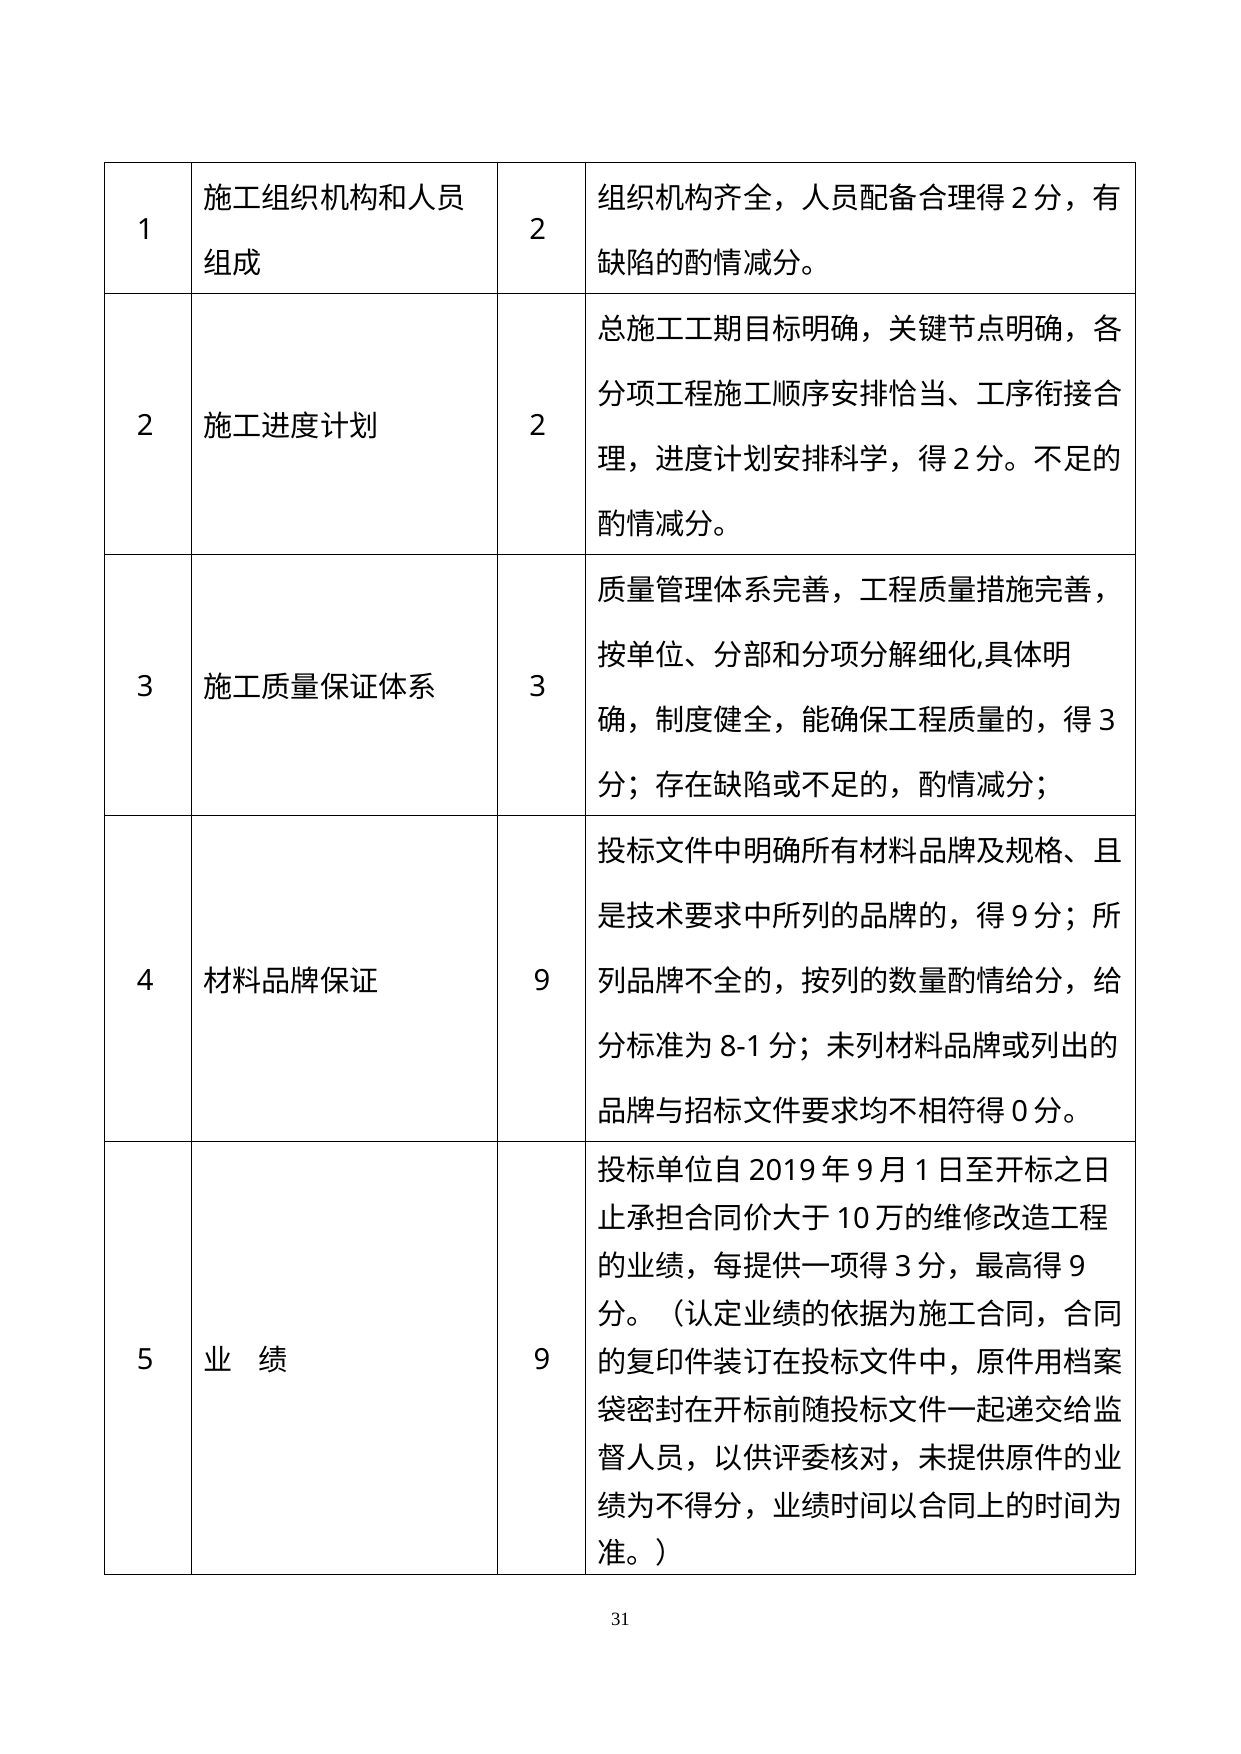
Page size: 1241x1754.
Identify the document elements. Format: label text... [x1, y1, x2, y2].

table_cell 业 绩 [192, 1142, 497, 1573]
table_cell 5 [105, 1142, 191, 1573]
table_cell 组织机构齐全，人员配备合理得2分，有缺陷的酌情减分。 [586, 163, 1135, 293]
table_cell 总施工工期目标明确，关键节点明确，各分项工程施工顺序安排恰当、工序衔接合理，进度计划安排科学，得2分。不足的酌情减分。 [586, 294, 1135, 554]
table_cell 2 [498, 294, 585, 554]
table_cell 1 [105, 163, 191, 293]
table_cell 9 [498, 816, 585, 1141]
table_cell 2 [498, 163, 585, 293]
table_cell 2 [105, 294, 191, 554]
table_cell 材料品牌保证 [192, 816, 497, 1141]
table_cell 3 [105, 555, 191, 815]
table_cell 施工进度计划 [192, 294, 497, 554]
table_cell 9 [498, 1142, 585, 1573]
table_cell 质量管理体系完善，工程质量措施完善，按单位、分部和分项分解细化,具体明确，制度健全，能确保工程质量的，得3分；存在缺陷或不足的，酌情减分； [586, 555, 1135, 815]
table_cell 施工组织机构和人员组成 [192, 163, 497, 293]
table_cell 4 [105, 816, 191, 1141]
table_cell 3 [498, 555, 585, 815]
table_cell 投标单位自2019年9月1日至开标之日止承担合同价大于10万的维修改造工程的业绩，每提供一项得3分，最高得9分。（认定业绩的依据为施工合同，合同的复印件装订在投标文件中，原件用档案袋密封在开标前随投标文件一起递交给监督人员，以供评委核对，未提供原件的业绩为不得分，业绩时间以合同上的时间为准。） [586, 1142, 1135, 1573]
table_cell 投标文件中明确所有材料品牌及规格、且是技术要求中所列的品牌的，得9分；所列品牌不全的，按列的数量酌情给分，给分标准为8-1分；未列材料品牌或列出的品牌与招标文件要求均不相符得0分。 [586, 816, 1135, 1141]
table_cell 施工质量保证体系 [192, 555, 497, 815]
